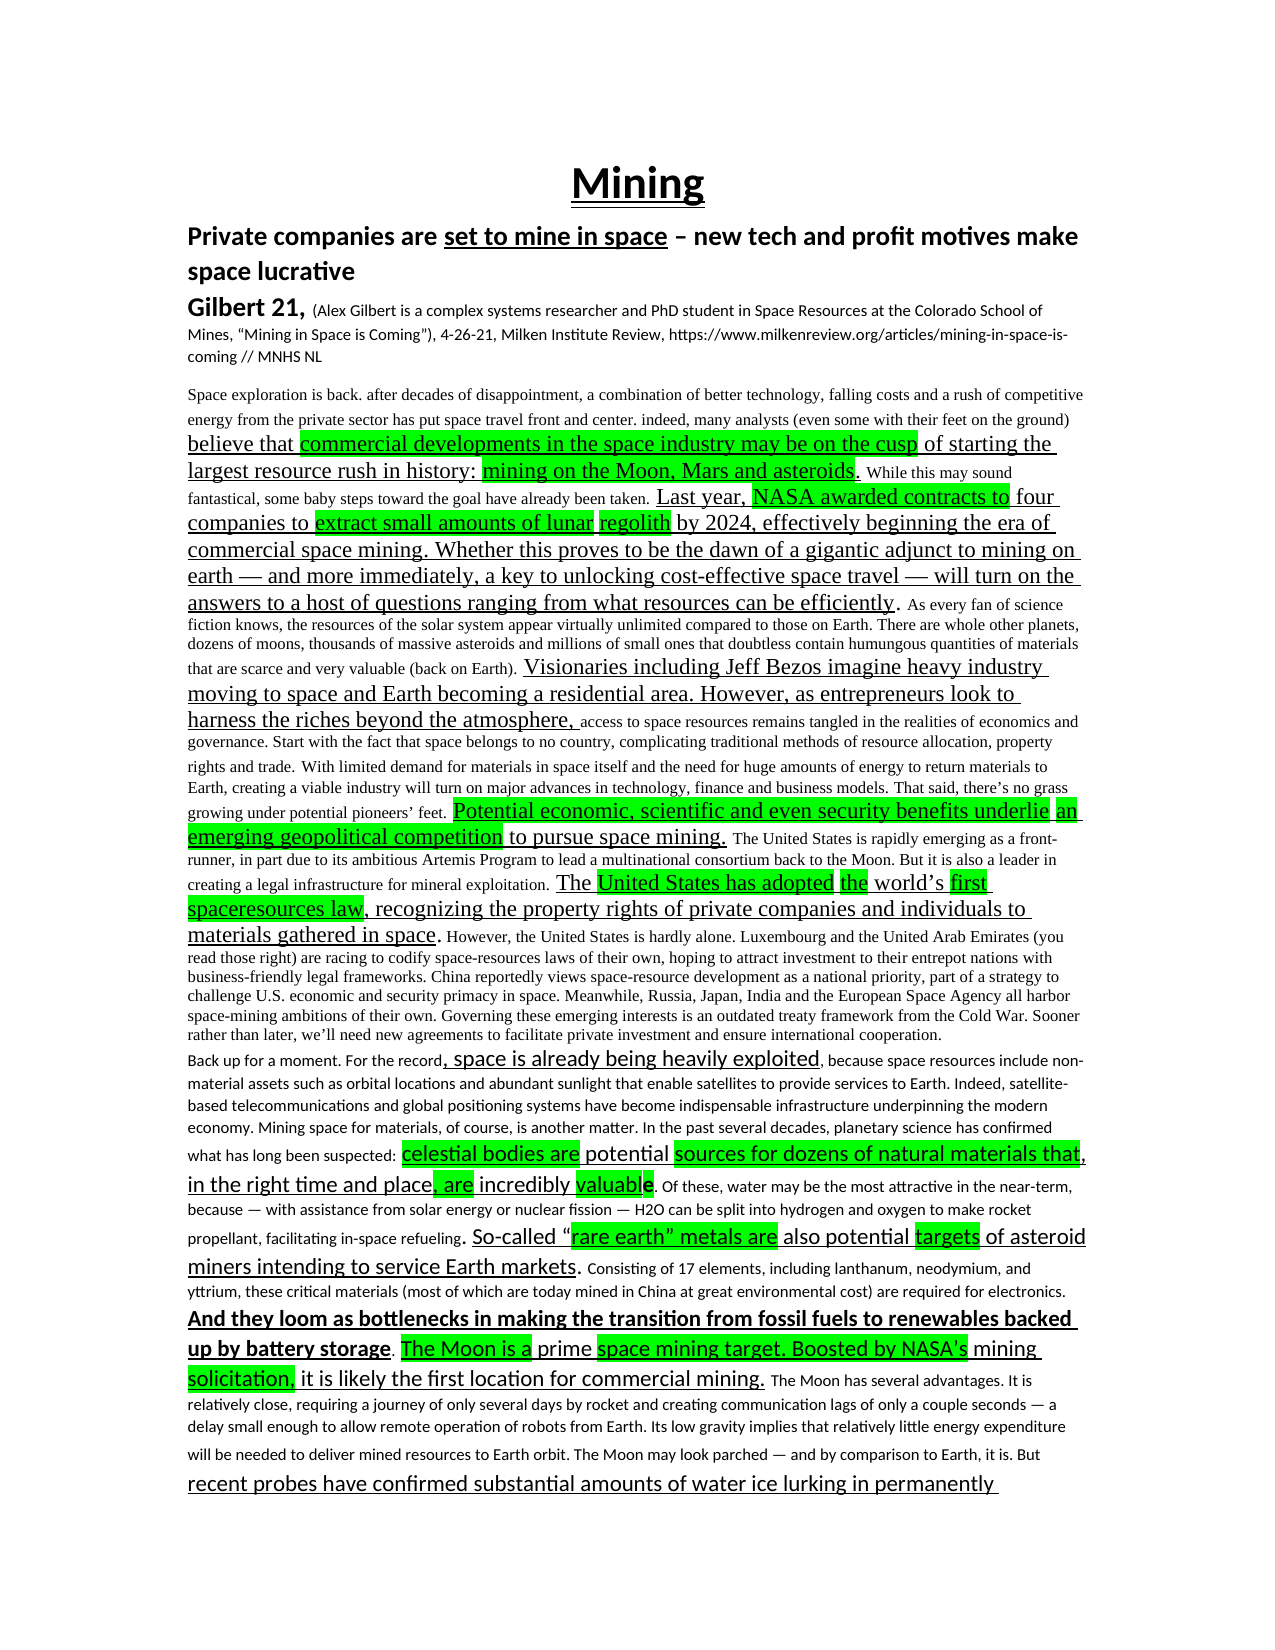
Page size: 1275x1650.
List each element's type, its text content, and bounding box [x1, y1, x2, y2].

subtitle Private companies are set to mine in space – new tech and profit motives make space lucrative [187, 219, 1087, 287]
subtitle Mining [187, 154, 1087, 210]
text Gilbert 21, (Alex Gilbert is a complex systems researcher and PhD student in Space Resources at the Colorado School of Mines, “Mining in Space is Coming”), 4-26-21, Milken Institute Review, https://www.milkenreview.org/articles/mining-in-space-is-coming // MNHS NL [187, 290, 1087, 367]
text Space exploration is back. after decades of disappointment, a combination of better technology, falling costs and a rush of competitive energy from the private sector has put space travel front and center. indeed, many analysts (even some with their feet on the ground) believe that commercial developments in the space industry may be on the cusp of starting the largest resource rush in history: mining on the Moon, Mars and asteroids. While this may sound fantastical, some baby steps toward the goal have already been taken. Last year, NASA awarded contracts to four companies to extract small amounts of lunar regolith by 2024, effectively beginning the era of commercial space mining. Whether this proves to be the dawn of a gigantic adjunct to mining on earth — and more immediately, a key to unlocking cost-effective space travel — will turn on the answers to a host of questions ranging from what resources can be efficiently. As every fan of science fiction knows, the resources of the solar system appear virtually unlimited compared to those on Earth. There are whole other planets, dozens of moons, thousands of massive asteroids and millions of small ones that doubtless contain humungous quantities of materials that are scarce and very valuable (back on Earth). Visionaries including Jeff Bezos imagine heavy industry moving to space and Earth becoming a residential area. However, as entrepreneurs look to harness the riches beyond the atmosphere, access to space resources remains tangled in the realities of economics and governance. Start with the fact that space belongs to no country, complicating traditional methods of resource allocation, property rights and trade. With limited demand for materials in space itself and the need for huge amounts of energy to return materials to Earth, creating a viable industry will turn on major advances in technology, finance and business models. That said, there’s no grass growing under potential pioneers’ feet. Potential economic, scientific and even security benefits underlie an emerging geopolitical competition to pursue space mining. The United States is rapidly emerging as a front-runner, in part due to its ambitious Artemis Program to lead a multinational consortium back to the Moon. But it is also a leader in creating a legal infrastructure for mineral exploitation. The United States has adopted the world’s first spaceresources law, recognizing the property rights of private companies and individuals to materials gathered in space. However, the United States is hardly alone. Luxembourg and the United Arab Emirates (you read those right) are racing to codify space-resources laws of their own, hoping to attract investment to their entrepot nations with business-friendly legal frameworks. China reportedly views space-resource development as a national priority, part of a strategy to challenge U.S. economic and security primacy in space. Meanwhile, Russia, Japan, India and the European Space Agency all harbor space-mining ambitions of their own. Governing these emerging interests is an outdated treaty framework from the Cold War. Sooner rather than later, we’ll need new agreements to facilitate private investment and ensure international cooperation. [187, 385, 1087, 1044]
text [187, 1044, 1087, 1497]
